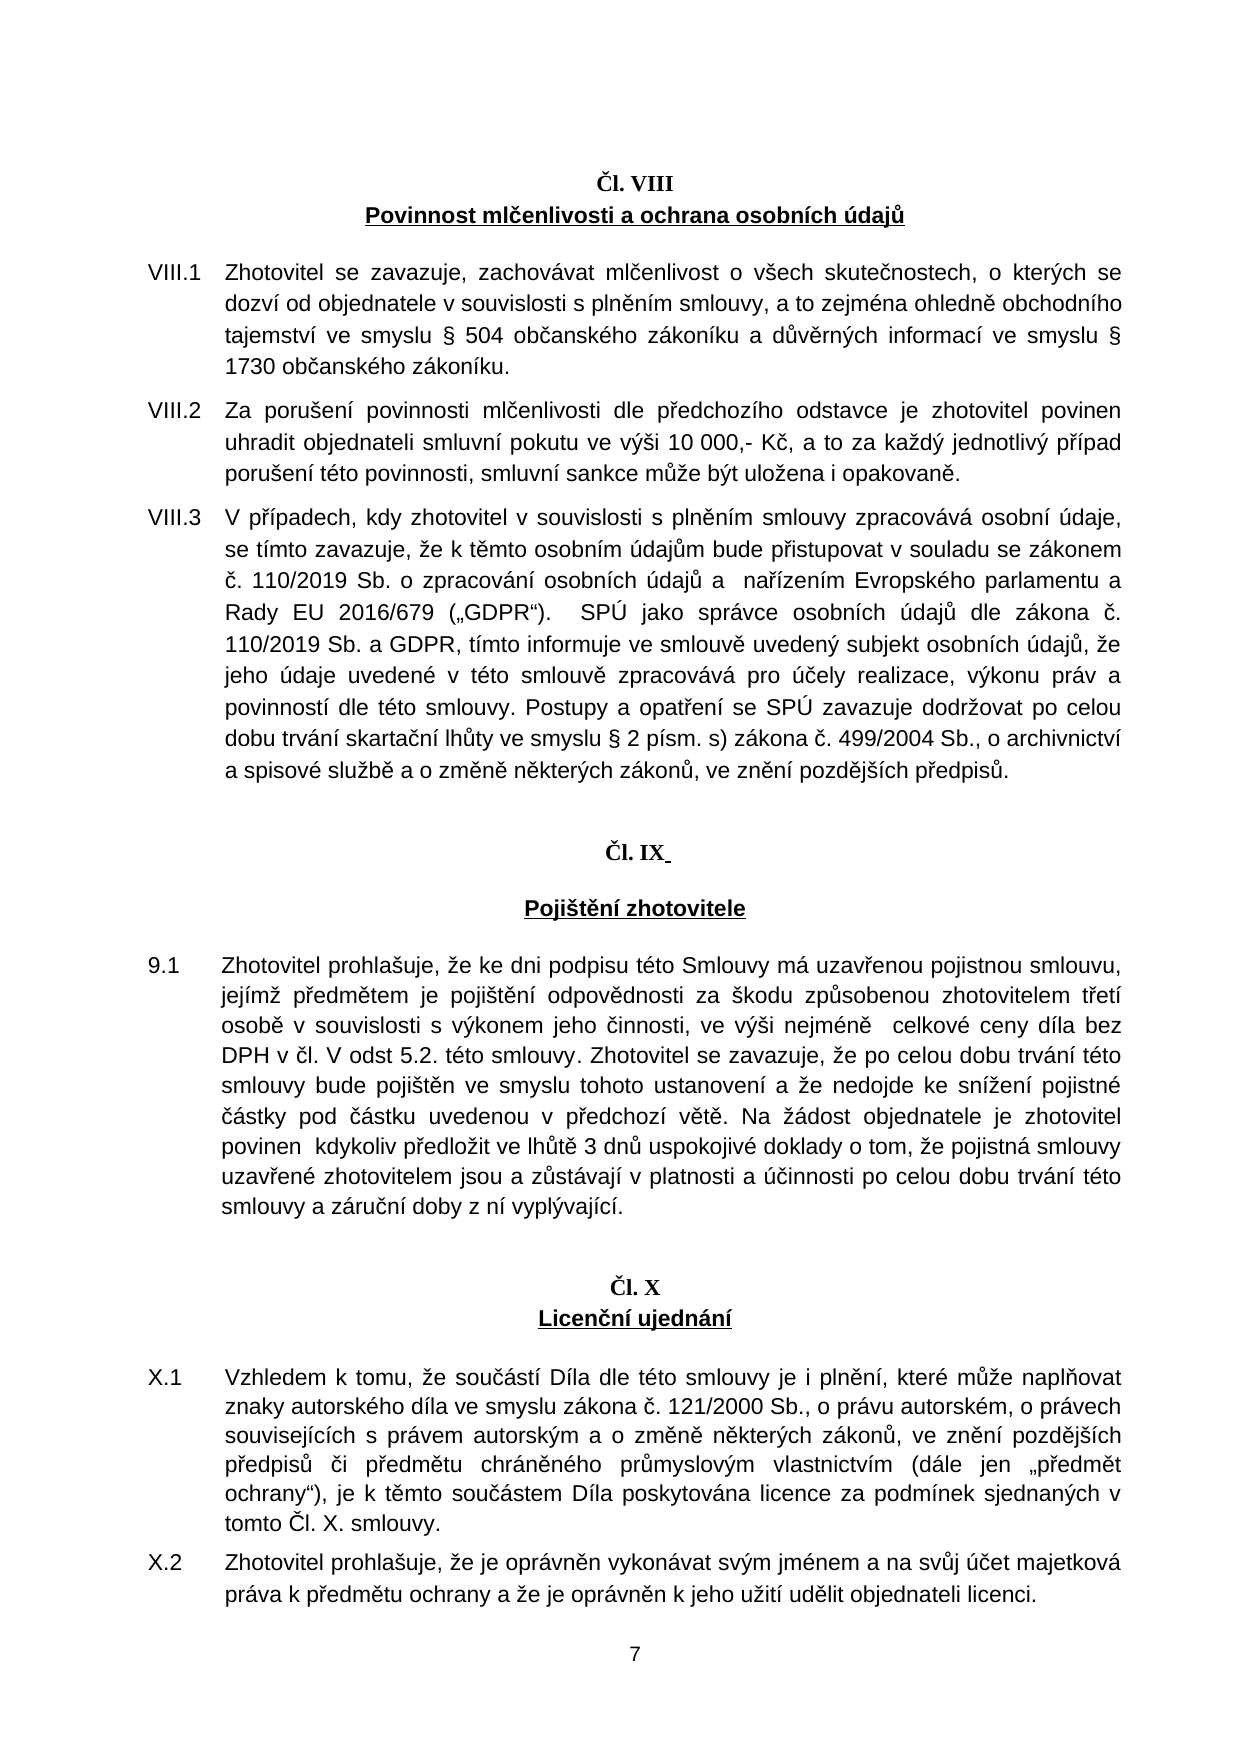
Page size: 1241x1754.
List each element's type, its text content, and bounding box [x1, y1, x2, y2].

list Vzhledem k tomu, že součástí Díla dle této smlouvy je i plnění, které může naplňovat znaky autorského díla ve smyslu zákona č. 121/2000 Sb., o právu autorském, o právech souvisejících s právem autorským a o změně některých zákonů, ve znění pozdějších předpisů či předmětu chráněného průmyslovým vlastnictvím (dále jen „předmět ochrany“), je k těmto součástem Díla poskytována licence za podmínek sjednaných v tomto Čl. X. smlouvy. [148, 1362, 1122, 1537]
text Licenční ujednání [148, 1273, 1122, 1332]
list Pojištění zhotovitele [148, 895, 1122, 921]
text Povinnost mlčenlivosti a ochrana osobních údajů [148, 170, 1122, 228]
list V případech, kdy zhotovitel v souvislosti s plněním smlouvy zpracovává osobní údaje, se tímto zavazuje, že k těmto osobním údajům bude přistupovat v souladu se zákonem č. 110/2019 Sb. o zpracování osobních údajů a nařízením Evropského parlamentu a Rady EU 2016/679 („GDPR“). SPÚ jako správce osobních údajů dle zákona č. 110/2019 Sb. a GDPR, tímto informuje ve smlouvě uvedený subjekt osobních údajů, že jeho údaje uvedené v této smlouvě zpracovává pro účely realizace, výkonu práv a povinností dle této smlouvy. Postupy a opatření se SPÚ zavazuje dodržovat po celou dobu trvání skartační lhůty ve smyslu § 2 písm. s) zákona č. 499/2004 Sb., o archivnictví a spisové službě a o změně některých zákonů, ve znění pozdějších předpisů. [148, 504, 1122, 783]
list Za porušení povinnosti mlčenlivosti dle předchozího odstavce je zhotovitel povinen uhradit objednateli smluvní pokutu ve výši 10 000,- Kč, a to za každý jednotlivý případ porušení této povinnosti, smluvní sankce může být uložena i opakovaně. [148, 397, 1122, 487]
text 9.1 Zhotovitel prohlašuje, že ke dni podpisu této Smlouvy má uzavřenou pojistnou smlouvu, jejímž předmětem je pojištění odpovědnosti za škodu způsobenou zhotovitelem třetí osobě v souvislosti s výkonem jeho činnosti, ve výši nejméně celkové ceny díla bez DPH v čl. V odst 5.2. této smlouvy. Zhotovitel se zavazuje, že po celou dobu trvání této smlouvy bude pojištěn ve smyslu tohoto ustanovení a že nedojde ke snížení pojistné částky pod částku uvedenou v předchozí větě. Na žádost objednatele je zhotovitel povinen kdykoliv předložit ve lhůtě 3 dnů uspokojivé doklady o tom, že pojistná smlouvy uzavřené zhotovitelem jsou a zůstávají v platnosti a účinnosti po celou dobu trvání této smlouvy a záruční doby z ní vyplývající. [148, 952, 1122, 1220]
list Zhotovitel prohlašuje, že je oprávněn vykonávat svým jménem a na svůj účet majetková práva k předmětu ochrany a že je oprávněn k jeho užití udělit objednateli licenci. [148, 1549, 1122, 1607]
list Zhotovitel se zavazuje, zachovávat mlčenlivost o všech skutečnostech, o kterých se dozví od objednatele v souvislosti s plněním smlouvy, a to zejména ohledně obchodního tajemství ve smyslu § 504 občanského zákoníku a důvěrných informací ve smyslu § 1730 občanského zákoníku. [148, 258, 1122, 379]
